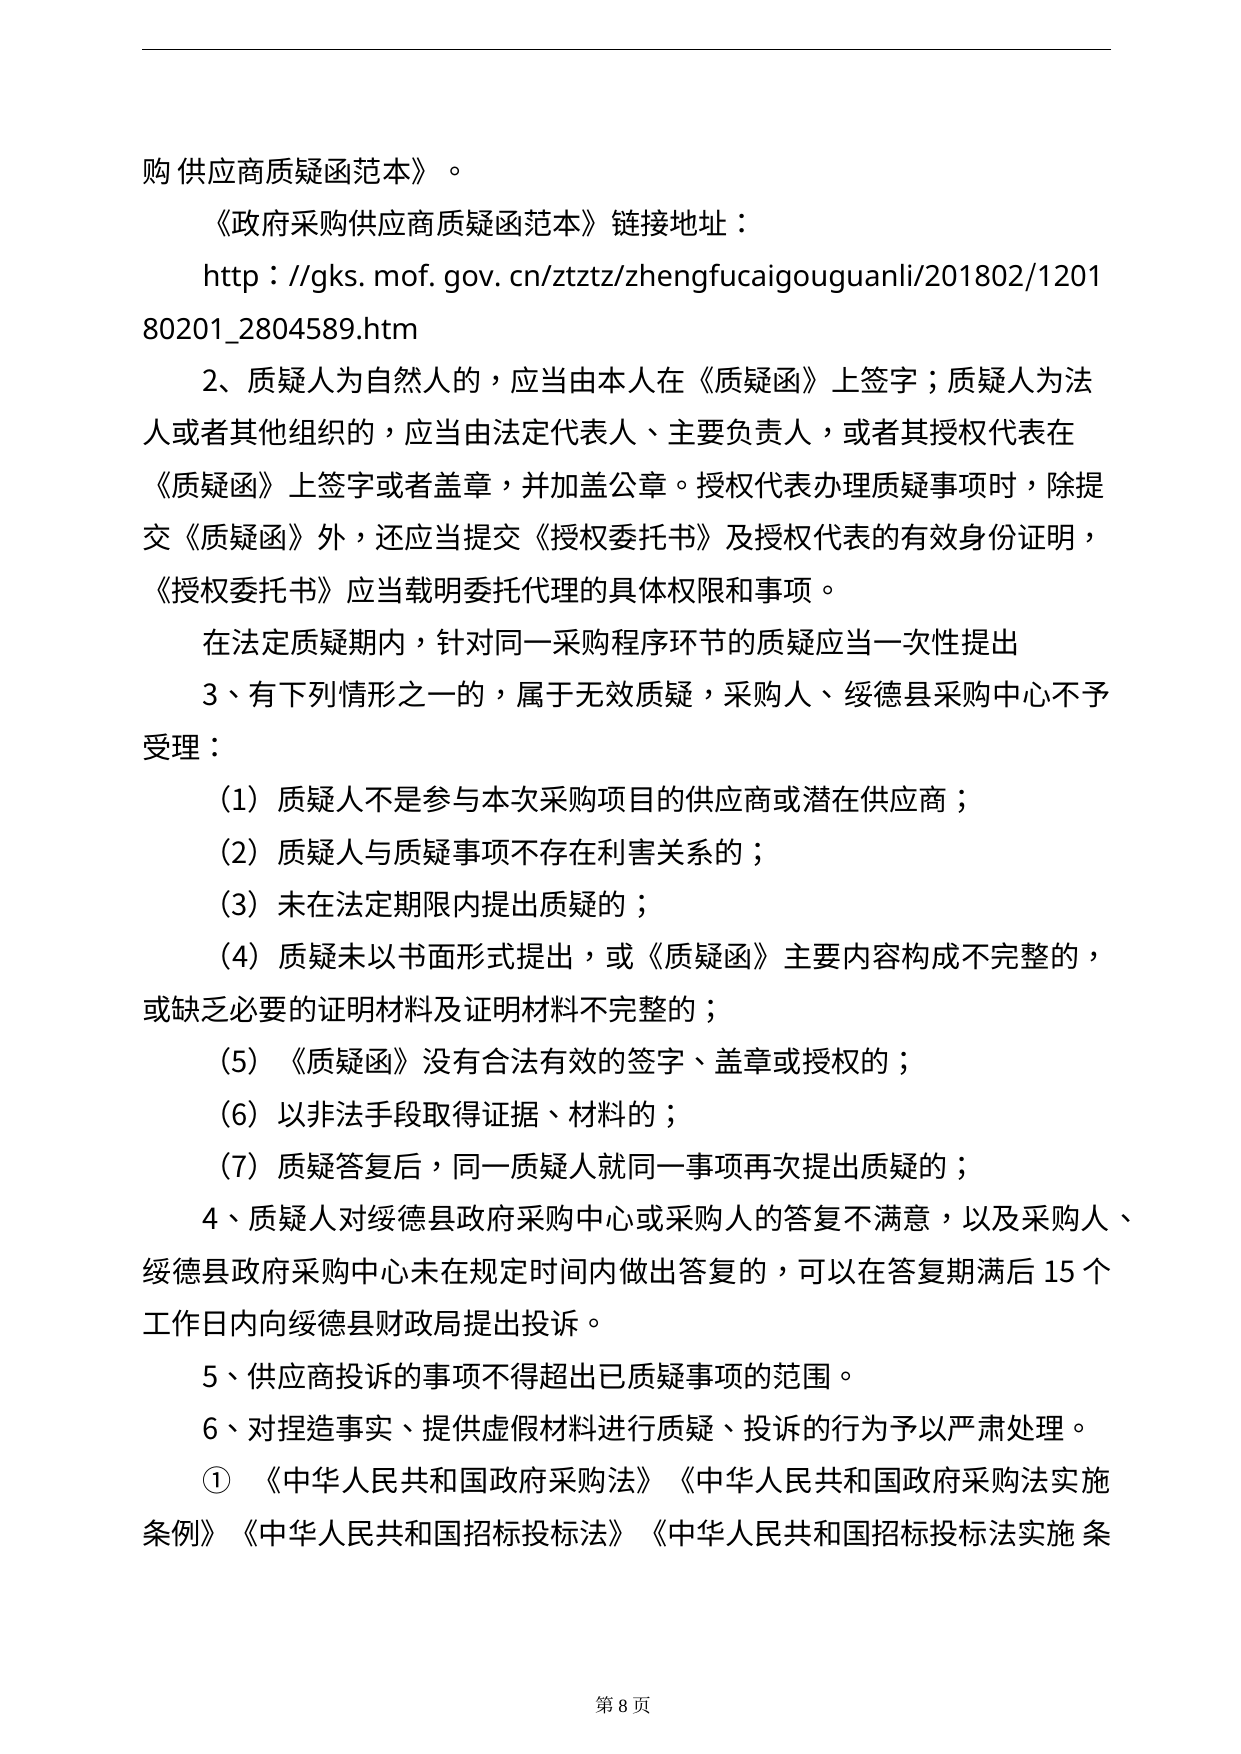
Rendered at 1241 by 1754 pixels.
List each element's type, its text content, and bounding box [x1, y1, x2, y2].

text （1）质疑人不是参与本次采购项目的供应商或潜在供应商； [142, 769, 1111, 821]
text 2、质疑人为自然人的，应当由本人在《质疑函》上签字；质疑人为法人或者其他组织的，应当由法定代表人、主要负责人，或者其授权代表在《质疑函》上签字或者盖章，并加盖公章。授权代表办理质疑事项时，除提交《质疑函》外，还应当提交《授权委托书》及授权代表的有效身份证明，《授权委托书》应当载明委托代理的具体权限和事项。 [142, 349, 1111, 612]
text 在法定质疑期内，针对同一采购程序环节的质疑应当一次性提出 [142, 612, 1111, 664]
text 4、质疑人对绥德县政府采购中心或采购人的答复不满意，以及采购人、绥德县政府采购中心未在规定时间内做出答复的，可以在答复期满后15个工作日内向绥德县财政局提出投诉。 [142, 1188, 1111, 1345]
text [142, 141, 1111, 193]
text （7）质疑答复后，同一质疑人就同一事项再次提出质疑的； [142, 1136, 1111, 1188]
text （5）《质疑函》没有合法有效的签字、盖章或授权的； [142, 1031, 1111, 1083]
text 6、对捏造事实、提供虚假材料进行质疑、投诉的行为予以严肃处理。 [142, 1397, 1111, 1450]
text http：//gks. mof. gov. cn/ztztz/zhengfucaigouguanli/201802/1201 80201_2804589.htm [142, 245, 1111, 349]
text 《政府采购供应商质疑函范本》链接地址： [142, 193, 1111, 245]
text （4）质疑未以书面形式提出，或《质疑函》主要内容构成不完整的， 或缺乏必要的证明材料及证明材料不完整的； [142, 926, 1111, 1031]
text （3）未在法定期限内提出质疑的； [142, 873, 1111, 926]
text 3、有下列情形之一的，属于无效质疑，采购人、绥德县采购中心不予受理： [142, 664, 1111, 769]
text （6）以非法手段取得证据、材料的； [142, 1083, 1111, 1136]
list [142, 1450, 1111, 1555]
text 5、供应商投诉的事项不得超出已质疑事项的范围。 [142, 1345, 1111, 1397]
text （2）质疑人与质疑事项不存在利害关系的； [142, 821, 1111, 873]
